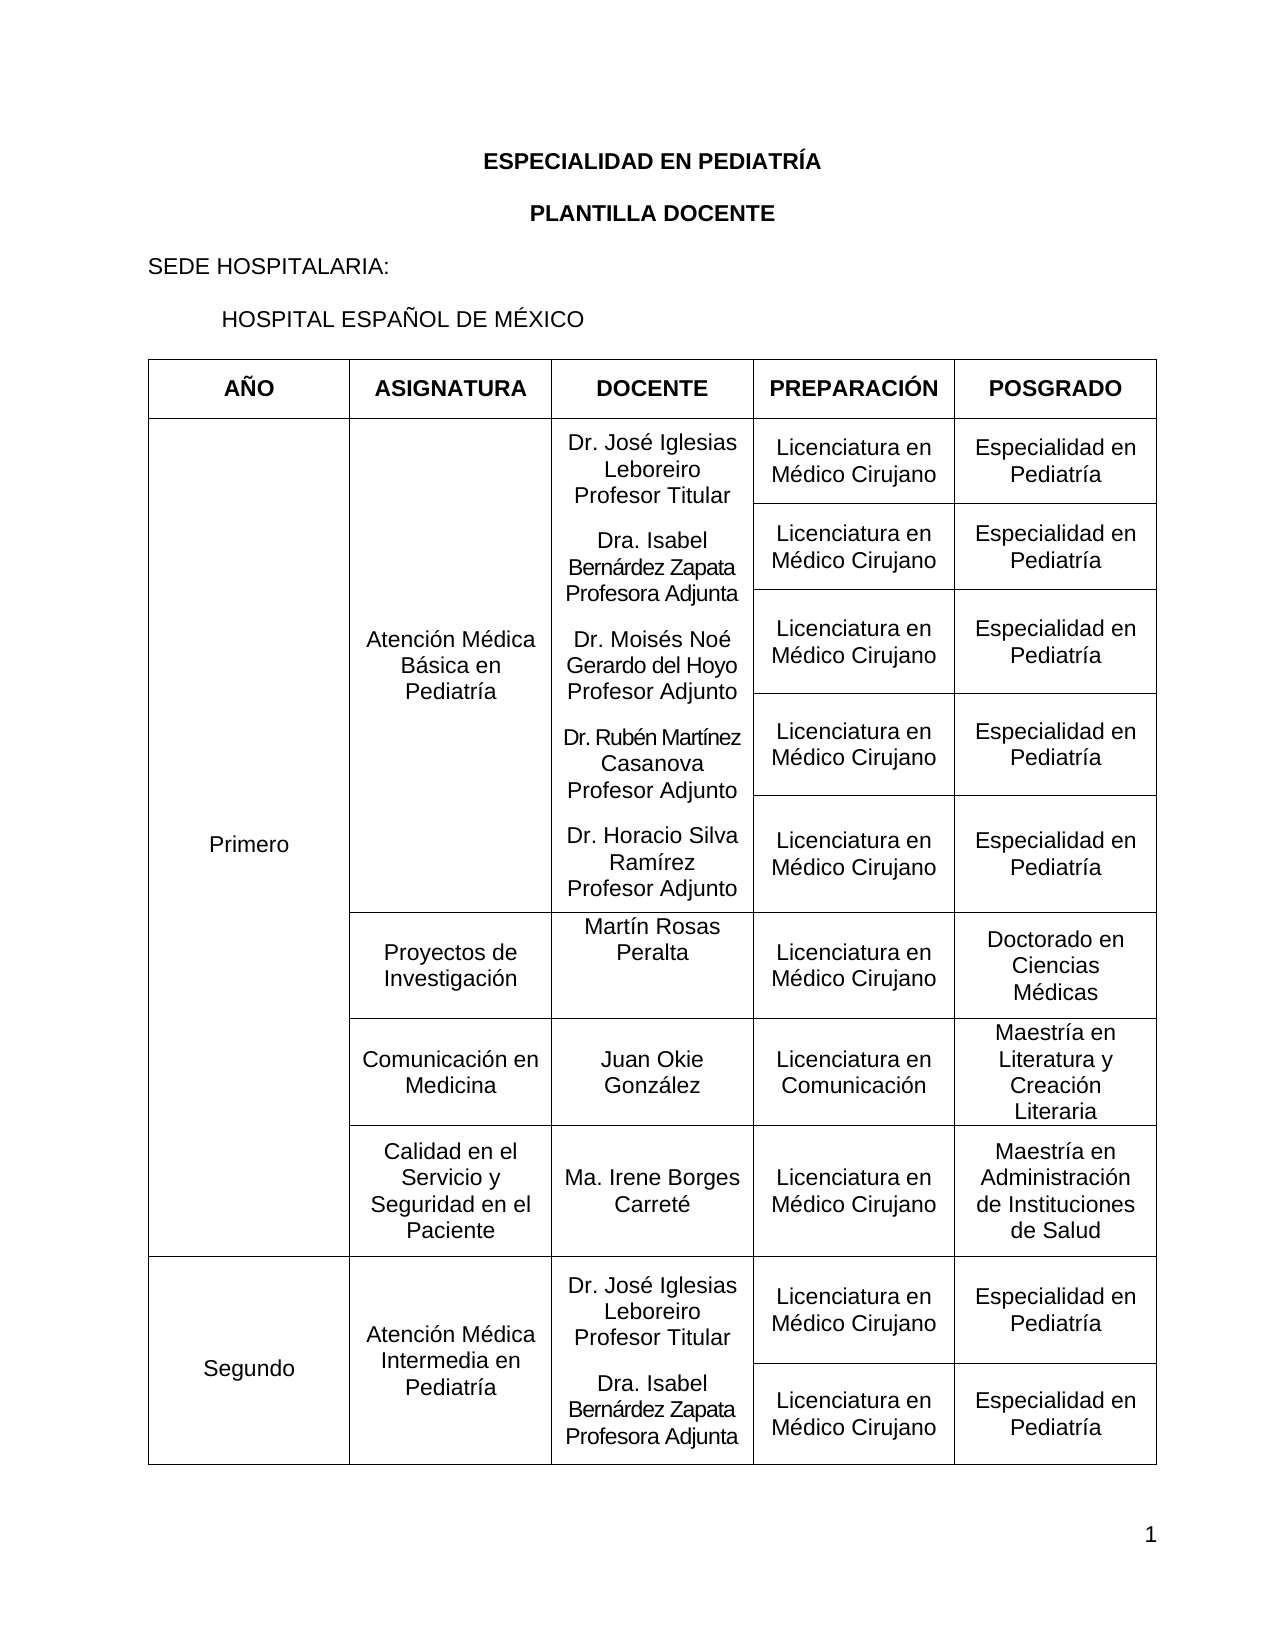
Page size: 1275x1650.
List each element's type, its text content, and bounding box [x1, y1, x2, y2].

table_cell Juan Okie González [552, 1019, 753, 1124]
table_header DOCENTE [552, 360, 753, 418]
table_cell Licenciatura en Médico Cirujano [754, 1257, 954, 1362]
table_cell Especialidad en Pediatría [955, 1364, 1156, 1464]
text ESPECIALIDAD EN PEDIATRÍA [148, 148, 1157, 174]
table_cell Especialidad en Pediatría [955, 1257, 1156, 1362]
table_cell Primero [149, 419, 349, 1256]
table_cell Dr. José Iglesias Leboreiro Profesor Titular Dra. Isabel Bernárdez Zapata Profesora Adjunta Dr. Moisés Noé Gerardo del Hoyo Profesor Adjunto Dr. Rubén Martínez Casanova Profesor Adjunto Dr. Horacio Silva Ramírez Profesor Adjunto [552, 1257, 753, 1464]
table_cell Licenciatura en Médico Cirujano [754, 504, 954, 589]
table_cell Martín Rosas Peralta [552, 913, 753, 1018]
text PLANTILLA DOCENTE [148, 200, 1157, 227]
table_cell Maestría en Literatura y Creación Literaria [955, 1019, 1156, 1124]
table_cell Licenciatura en Médico Cirujano [754, 913, 954, 1018]
table_cell Licenciatura en Médico Cirujano [754, 1126, 954, 1256]
table_cell Maestría en Administración de Instituciones de Salud [955, 1126, 1156, 1256]
table_cell Especialidad en Pediatría [955, 504, 1156, 589]
table_header POSGRADO [955, 360, 1156, 418]
table_cell Licenciatura en Médico Cirujano [754, 1364, 954, 1464]
text SEDE HOSPITALARIA: [148, 253, 1157, 279]
table_header AÑO [149, 360, 349, 418]
table_cell Calidad en el Servicio y Seguridad en el Paciente [350, 1126, 551, 1256]
table_cell Licenciatura en Médico Cirujano [754, 694, 954, 794]
table_cell Doctorado en Ciencias Médicas [955, 913, 1156, 1018]
table_cell Atención Médica Básica en Pediatría [350, 419, 551, 912]
table_cell Dr. José Iglesias Leboreiro Profesor Titular Dra. Isabel Bernárdez Zapata Profesora Adjunta Dr. Moisés Noé Gerardo del Hoyo Profesor Adjunto Dr. Rubén Martínez Casanova Profesor Adjunto Dr. Horacio Silva Ramírez Profesor Adjunto [552, 419, 753, 912]
table_cell Especialidad en Pediatría [955, 590, 1156, 693]
table_cell Especialidad en Pediatría [955, 694, 1156, 794]
table_cell Licenciatura en Médico Cirujano [754, 796, 954, 912]
table_cell Especialidad en Pediatría [955, 419, 1156, 503]
text HOSPITAL ESPAÑOL DE MÉXICO [221, 306, 1157, 332]
table_cell Licenciatura en Comunicación [754, 1019, 954, 1124]
table_header ASIGNATURA [350, 360, 551, 418]
table_cell Ma. Irene Borges Carreté [552, 1126, 753, 1256]
table_header PREPARACIÓN [754, 360, 954, 418]
table_cell Especialidad en Pediatría [955, 796, 1156, 912]
table_cell Licenciatura en Médico Cirujano [754, 419, 954, 503]
table_cell Licenciatura en Médico Cirujano [754, 590, 954, 693]
table_cell Proyectos de Investigación [350, 913, 551, 1018]
table_cell Atención Médica Intermedia en Pediatría [350, 1257, 551, 1464]
table_cell Comunicación en Medicina [350, 1019, 551, 1124]
table_cell Segundo [149, 1257, 349, 1464]
